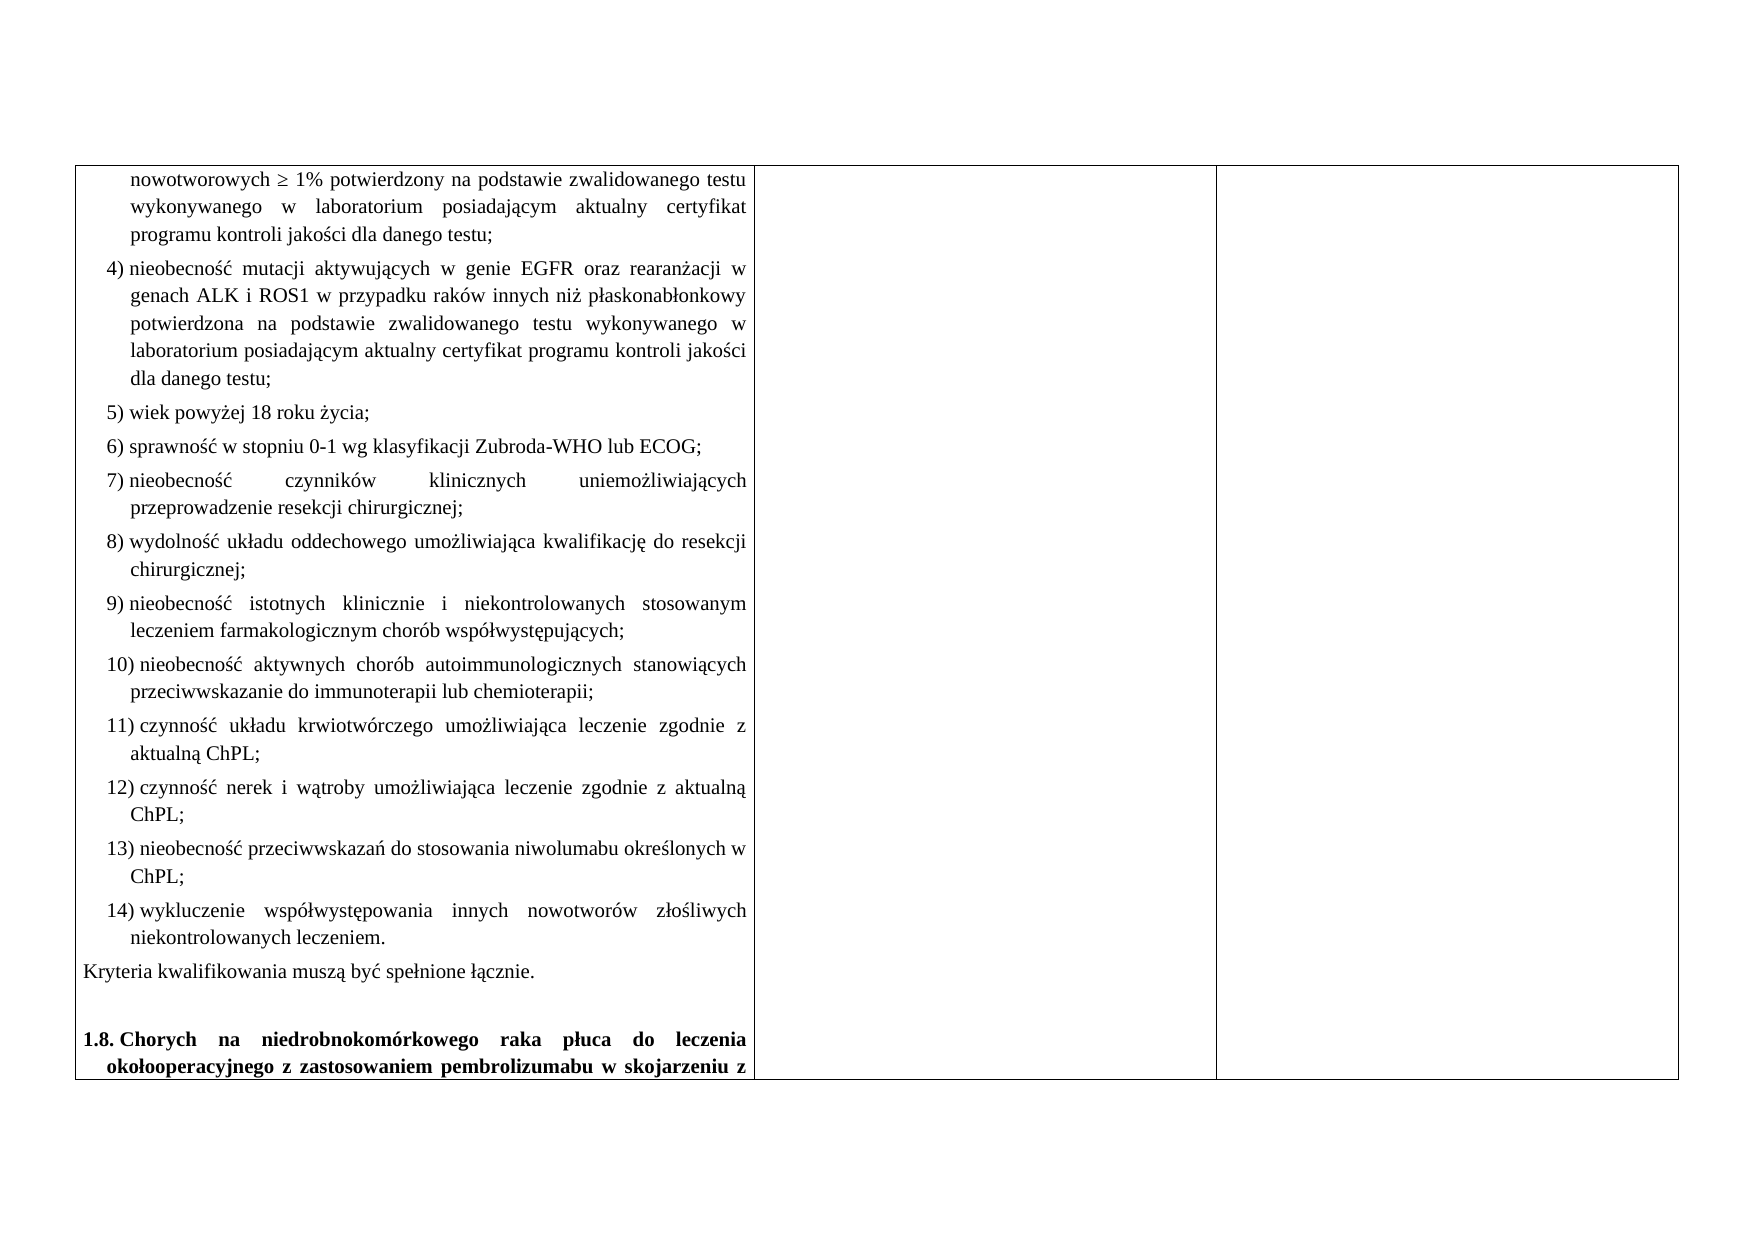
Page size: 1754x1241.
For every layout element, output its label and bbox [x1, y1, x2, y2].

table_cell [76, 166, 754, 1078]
table_cell [755, 166, 1216, 1078]
table_cell [1217, 166, 1678, 1078]
